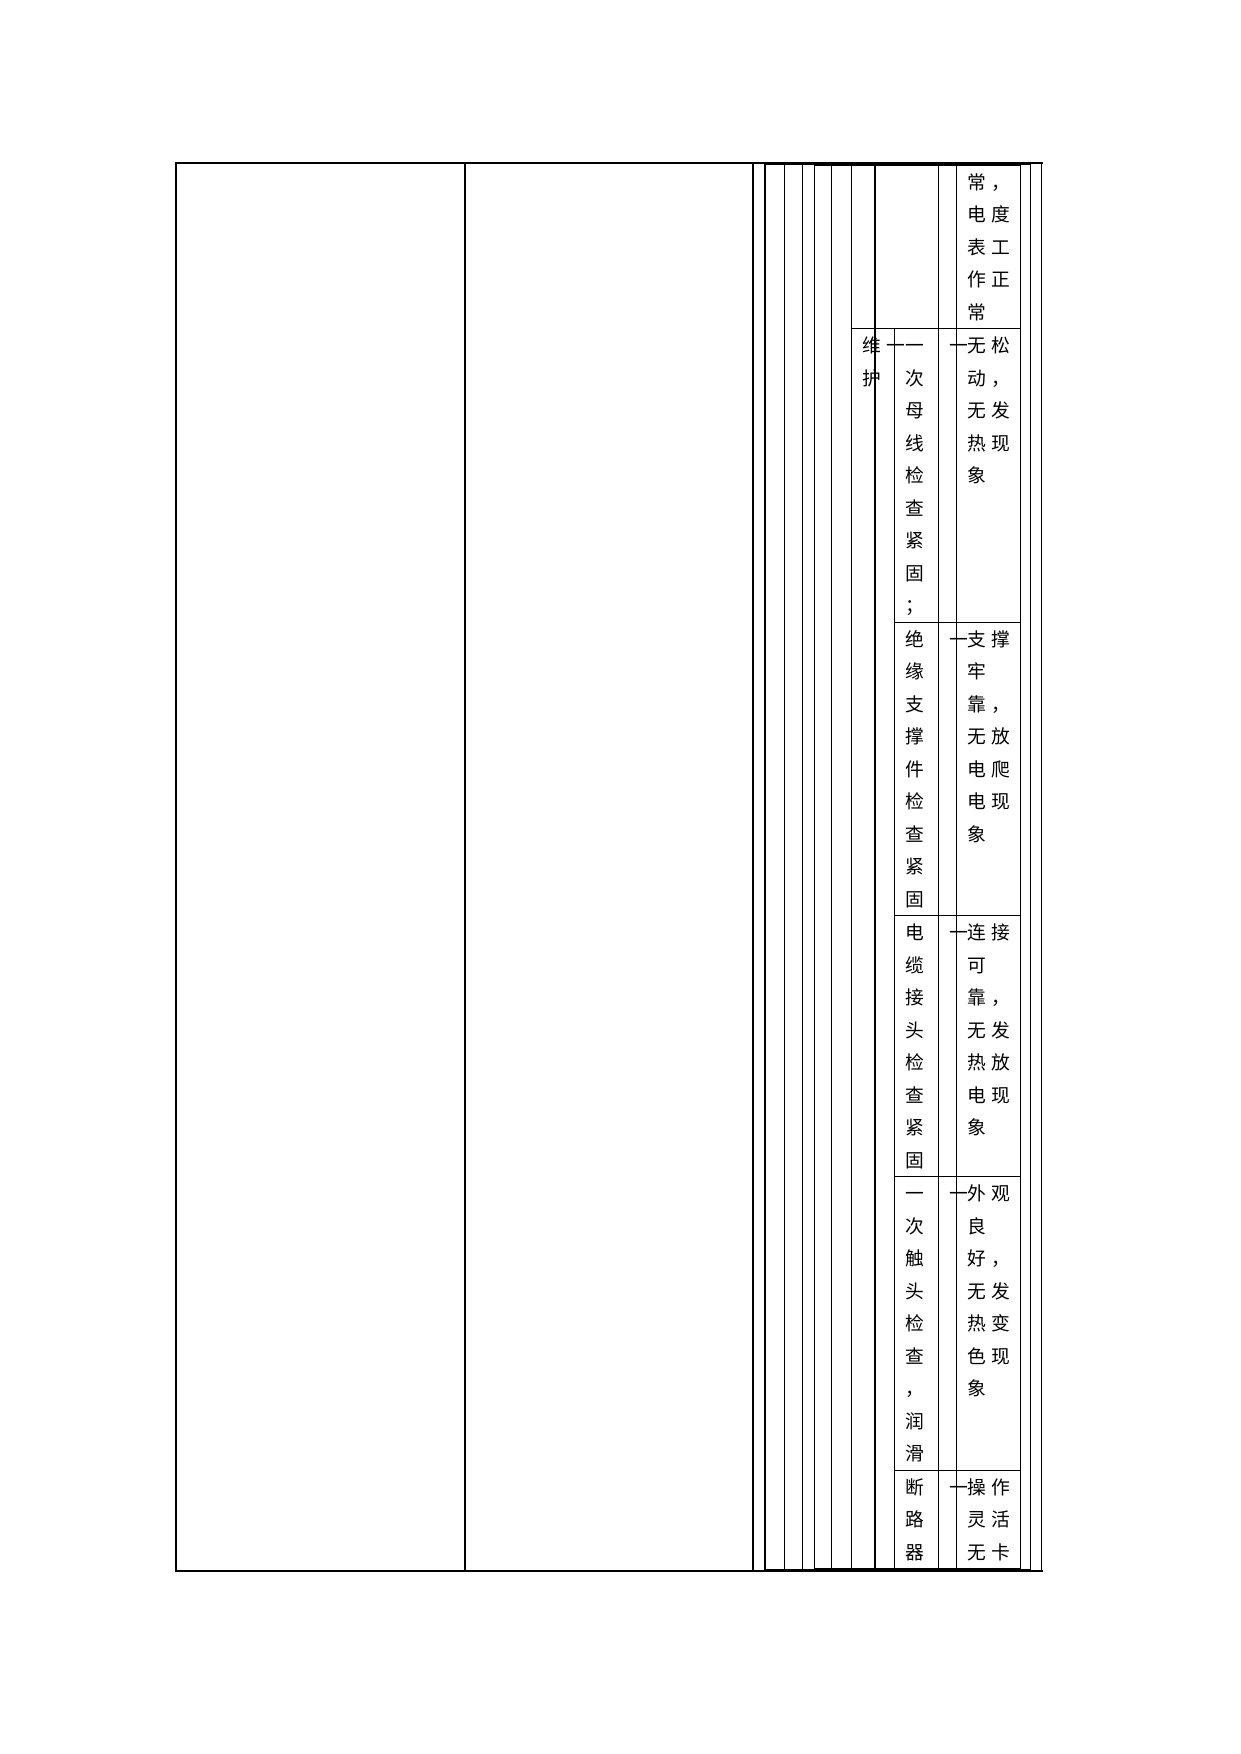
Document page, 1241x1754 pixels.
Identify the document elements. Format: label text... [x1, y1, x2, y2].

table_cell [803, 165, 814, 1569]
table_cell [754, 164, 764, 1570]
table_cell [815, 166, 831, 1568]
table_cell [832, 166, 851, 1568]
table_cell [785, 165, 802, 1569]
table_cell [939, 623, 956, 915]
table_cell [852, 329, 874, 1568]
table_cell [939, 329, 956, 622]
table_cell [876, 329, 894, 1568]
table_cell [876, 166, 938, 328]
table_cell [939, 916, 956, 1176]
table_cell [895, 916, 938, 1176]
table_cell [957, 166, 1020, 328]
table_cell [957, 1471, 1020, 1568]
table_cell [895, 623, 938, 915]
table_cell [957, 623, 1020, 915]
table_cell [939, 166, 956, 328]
table_cell [466, 164, 752, 1570]
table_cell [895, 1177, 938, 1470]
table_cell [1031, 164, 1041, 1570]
table_cell 1 [177, 164, 464, 1570]
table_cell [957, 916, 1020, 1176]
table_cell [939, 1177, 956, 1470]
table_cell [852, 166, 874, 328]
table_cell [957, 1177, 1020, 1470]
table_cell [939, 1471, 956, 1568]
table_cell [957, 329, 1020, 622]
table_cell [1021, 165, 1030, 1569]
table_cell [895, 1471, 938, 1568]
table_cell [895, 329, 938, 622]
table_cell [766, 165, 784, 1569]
